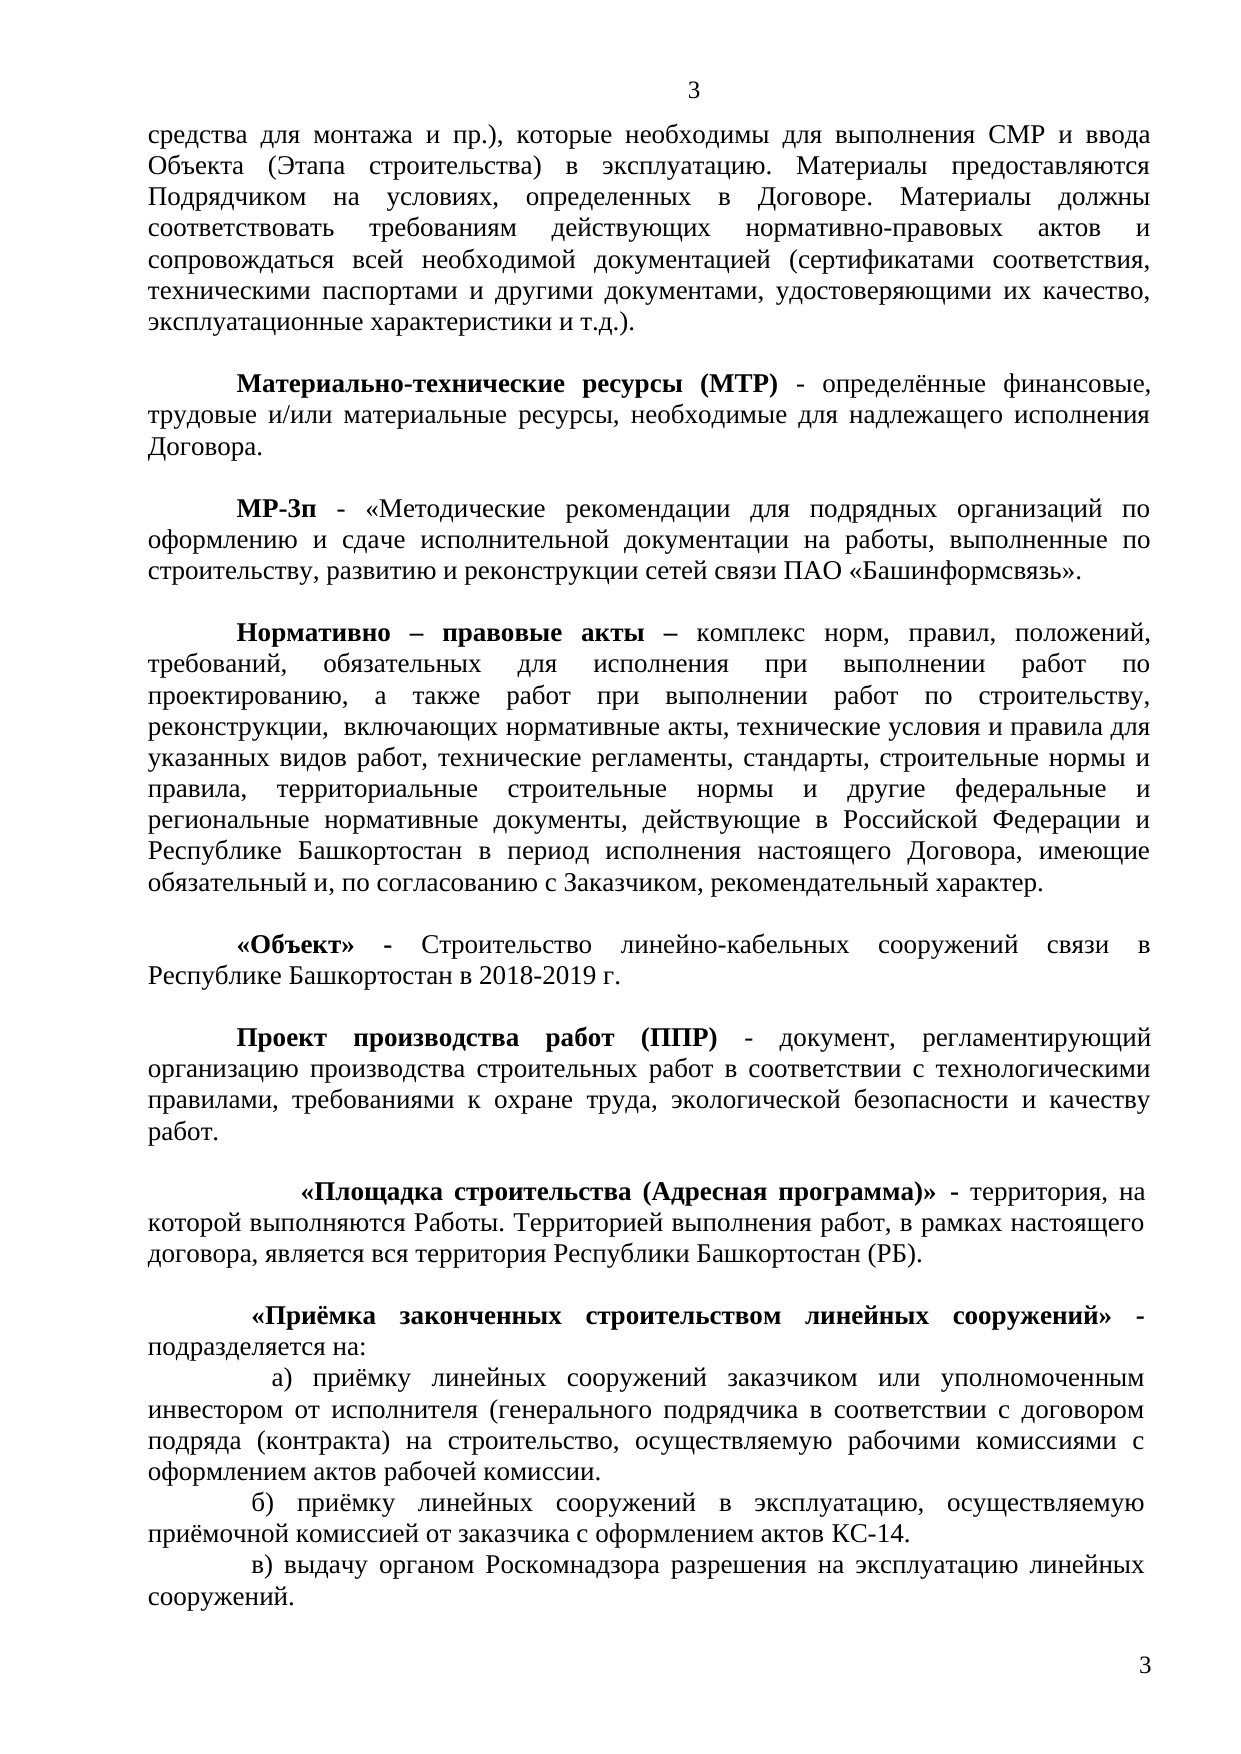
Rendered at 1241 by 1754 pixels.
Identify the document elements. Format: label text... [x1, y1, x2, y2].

text Материально-технические ресурсы (МТР) - определённые финансовые, трудовые и/или материальные ресурсы, необходимые для надлежащего исполнения Договора. [148, 367, 1152, 461]
text Нормативно – правовые акты – комплекс норм, правил, положений, требований, обязательных для исполнения при выполнении работ по проектированию, а также работ при выполнении работ по строительству, реконструкции, включающих нормативные акты, технические условия и правила для указанных видов работ, технические регламенты, стандарты, строительные нормы и правила, территориальные строительные нормы и другие федеральные и региональные нормативные документы, действующие в Российской Федерации и Республике Башкортостан в период исполнения настоящего Договора, имеющие обязательный и, по согласованию с Заказчиком, рекомендательный характер. [148, 616, 1152, 897]
text в) выдачу органом Роскомнадзора разрешения на эксплуатацию линейных сооружений. [148, 1548, 1146, 1611]
text б) приёмку линейных сооружений в эксплуатацию, осуществляемую приёмочной комиссией от заказчика с оформлением актов КС-14. [148, 1486, 1146, 1548]
text «Объект» - Строительство линейно-кабельных сооружений связи в Республике Башкортостан в 2018-2019 г. [148, 928, 1152, 990]
text МР-3п - «Методические рекомендации для подрядных организаций по оформлению и сдаче исполнительной документации на работы, выполненные по строительству, развитию и реконструкции сетей связи ПАО «Башинформсвязь». [148, 492, 1152, 585]
text «Площадка строительства (Адресная программа)» - территория, на которой выполняются Работы. Территорией выполнения работ, в рамках настоящего договора, является вся территория Республики Башкортостан (РБ). [148, 1175, 1146, 1268]
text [148, 118, 1152, 336]
text а) приёмку линейных сооружений заказчиком или уполномоченным инвестором от исполнителя (генерального подрядчика в соответствии с договором подряда (контракта) на строительство, осуществляемую рабочими комиссиями с оформлением актов рабочей комиссии. [148, 1362, 1146, 1486]
text «Приёмка законченных строительством линейных сооружений» - подразделяется на: [148, 1299, 1146, 1362]
text Проект производства работ (ППР) - документ, регламентирующий организацию производства строительных работ в соответствии с технологическими правилами, требованиями к охране труда, экологической безопасности и качеству работ. [148, 1021, 1152, 1146]
